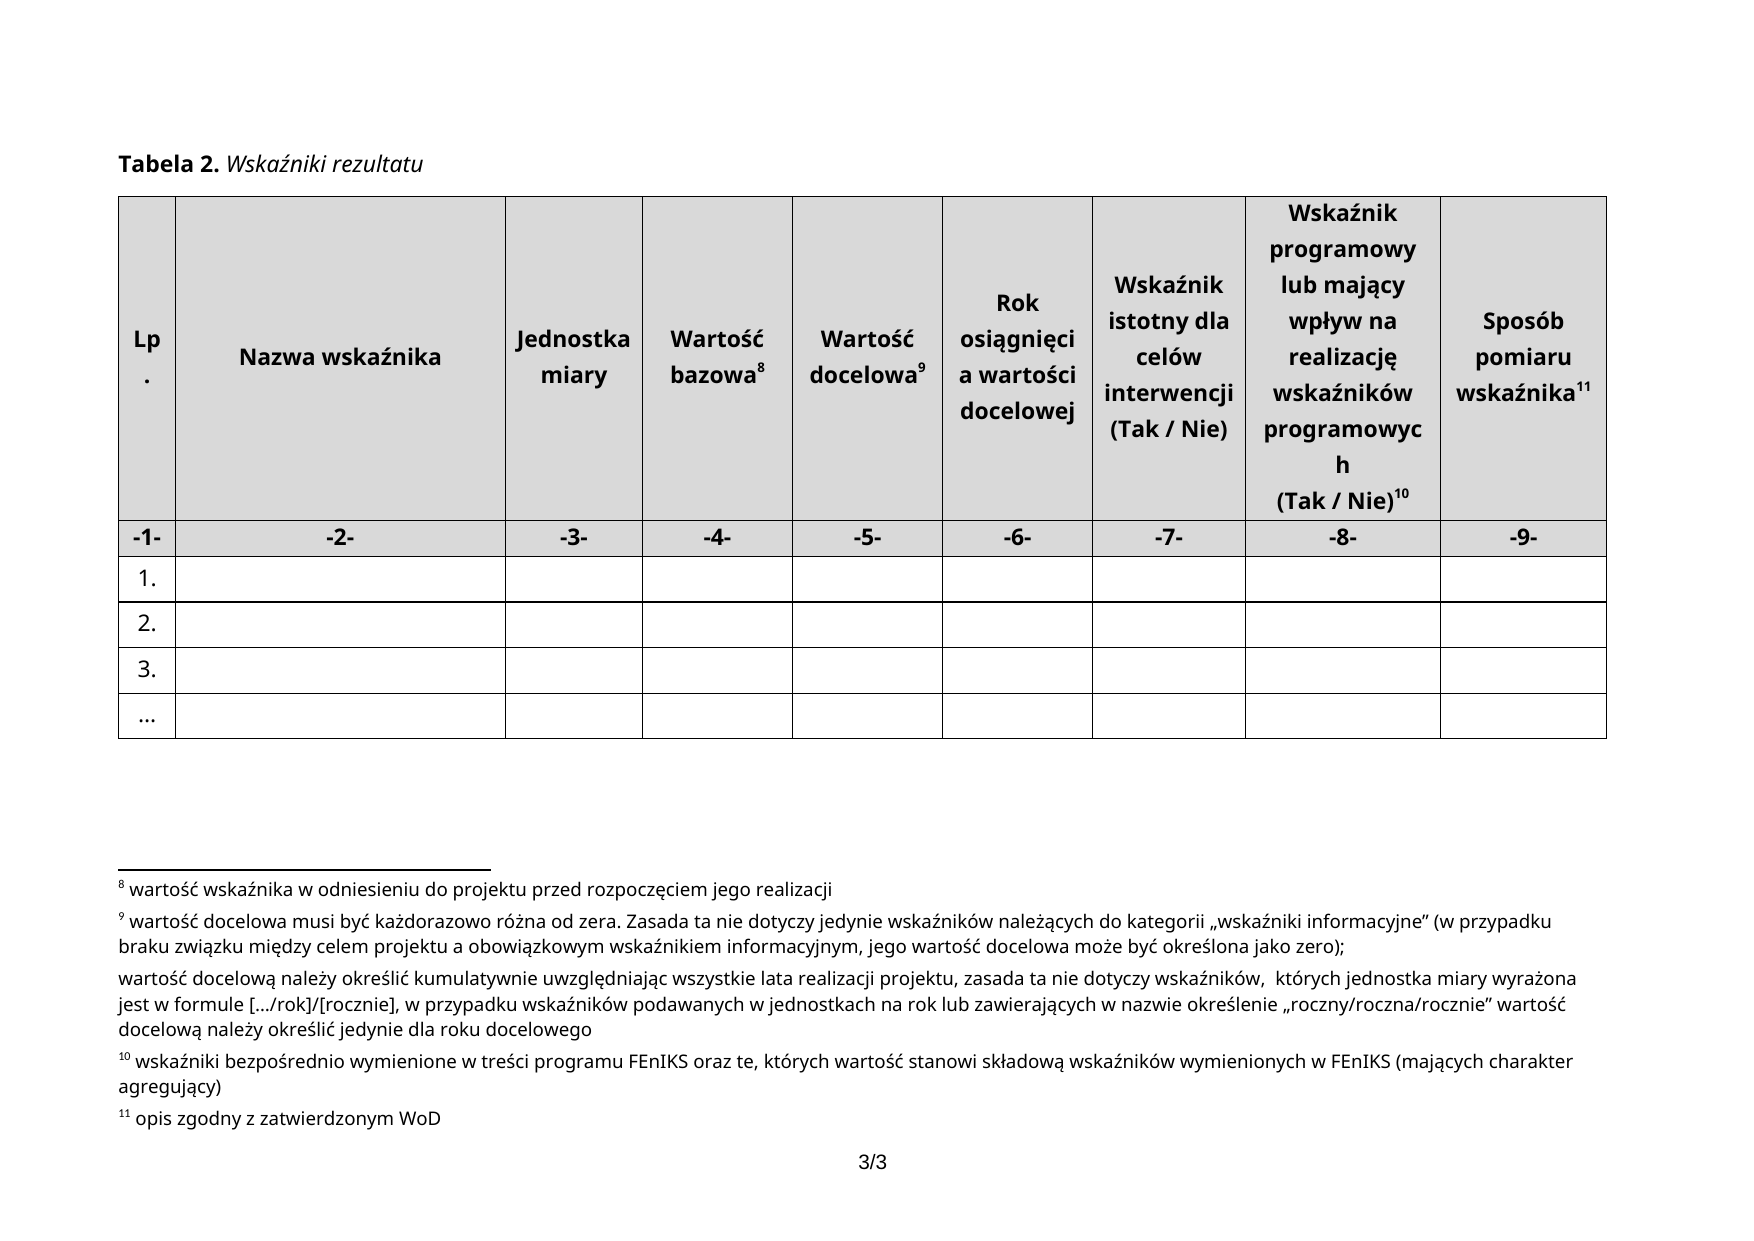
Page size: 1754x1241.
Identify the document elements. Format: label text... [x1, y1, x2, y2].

table_cell 1. [119, 557, 175, 601]
table_cell [1441, 694, 1606, 738]
table_cell 2. [119, 603, 175, 647]
table_cell [643, 557, 792, 601]
table_cell -5- [793, 521, 942, 556]
table_header Rok osiągnięcia wartości docelowej [943, 197, 1092, 520]
table_cell [793, 603, 942, 647]
table_cell [176, 557, 505, 601]
table_cell [1246, 557, 1440, 601]
table_cell [176, 603, 505, 647]
table_header Wskaźnik istotny dla celów interwencji (Tak / Nie) [1093, 197, 1245, 520]
table_cell [1093, 694, 1245, 738]
table_header Lp. [119, 197, 175, 520]
table_cell [506, 648, 642, 692]
table_cell … [119, 694, 175, 738]
table_cell [943, 648, 1092, 692]
table_cell [943, 694, 1092, 738]
table_cell -8- [1246, 521, 1440, 556]
table_cell [1441, 603, 1606, 647]
table_cell [1246, 603, 1440, 647]
table_cell [506, 557, 642, 601]
table_cell [793, 694, 942, 738]
table_cell [793, 557, 942, 601]
table_cell -7- [1093, 521, 1245, 556]
table_cell [643, 603, 792, 647]
table_cell [643, 648, 792, 692]
table_cell [506, 694, 642, 738]
table_cell -2- [176, 521, 505, 556]
table_cell [176, 694, 505, 738]
table_cell 3. [119, 648, 175, 692]
table_header Wartość docelowa [793, 197, 942, 520]
table_header Nazwa wskaźnika [176, 197, 505, 520]
table_header Wartość bazowa [643, 197, 792, 520]
text Tabela 2. Wskaźniki rezultatu [118, 148, 1606, 179]
table_header Sposób pomiaru wskaźnika [1441, 197, 1606, 520]
table_cell [1441, 648, 1606, 692]
table_cell [1093, 557, 1245, 601]
table_cell [793, 648, 942, 692]
table_cell [176, 648, 505, 692]
table_cell [943, 557, 1092, 601]
table_cell -1- [119, 521, 175, 556]
table_header Jednostka miary [506, 197, 642, 520]
table_cell -4- [643, 521, 792, 556]
table_cell -6- [943, 521, 1092, 556]
table_header Wskaźnik programowy lub mający wpływ na realizację wskaźników programowych (Tak / Nie) [1246, 197, 1440, 520]
table_cell [506, 603, 642, 647]
table_cell -3- [506, 521, 642, 556]
table_cell [1441, 557, 1606, 601]
table_cell [643, 694, 792, 738]
table_cell [943, 603, 1092, 647]
table_cell [1093, 648, 1245, 692]
table_cell [1093, 603, 1245, 647]
table_cell [1246, 648, 1440, 692]
table_cell -9- [1441, 521, 1606, 556]
table_cell [1246, 694, 1440, 738]
